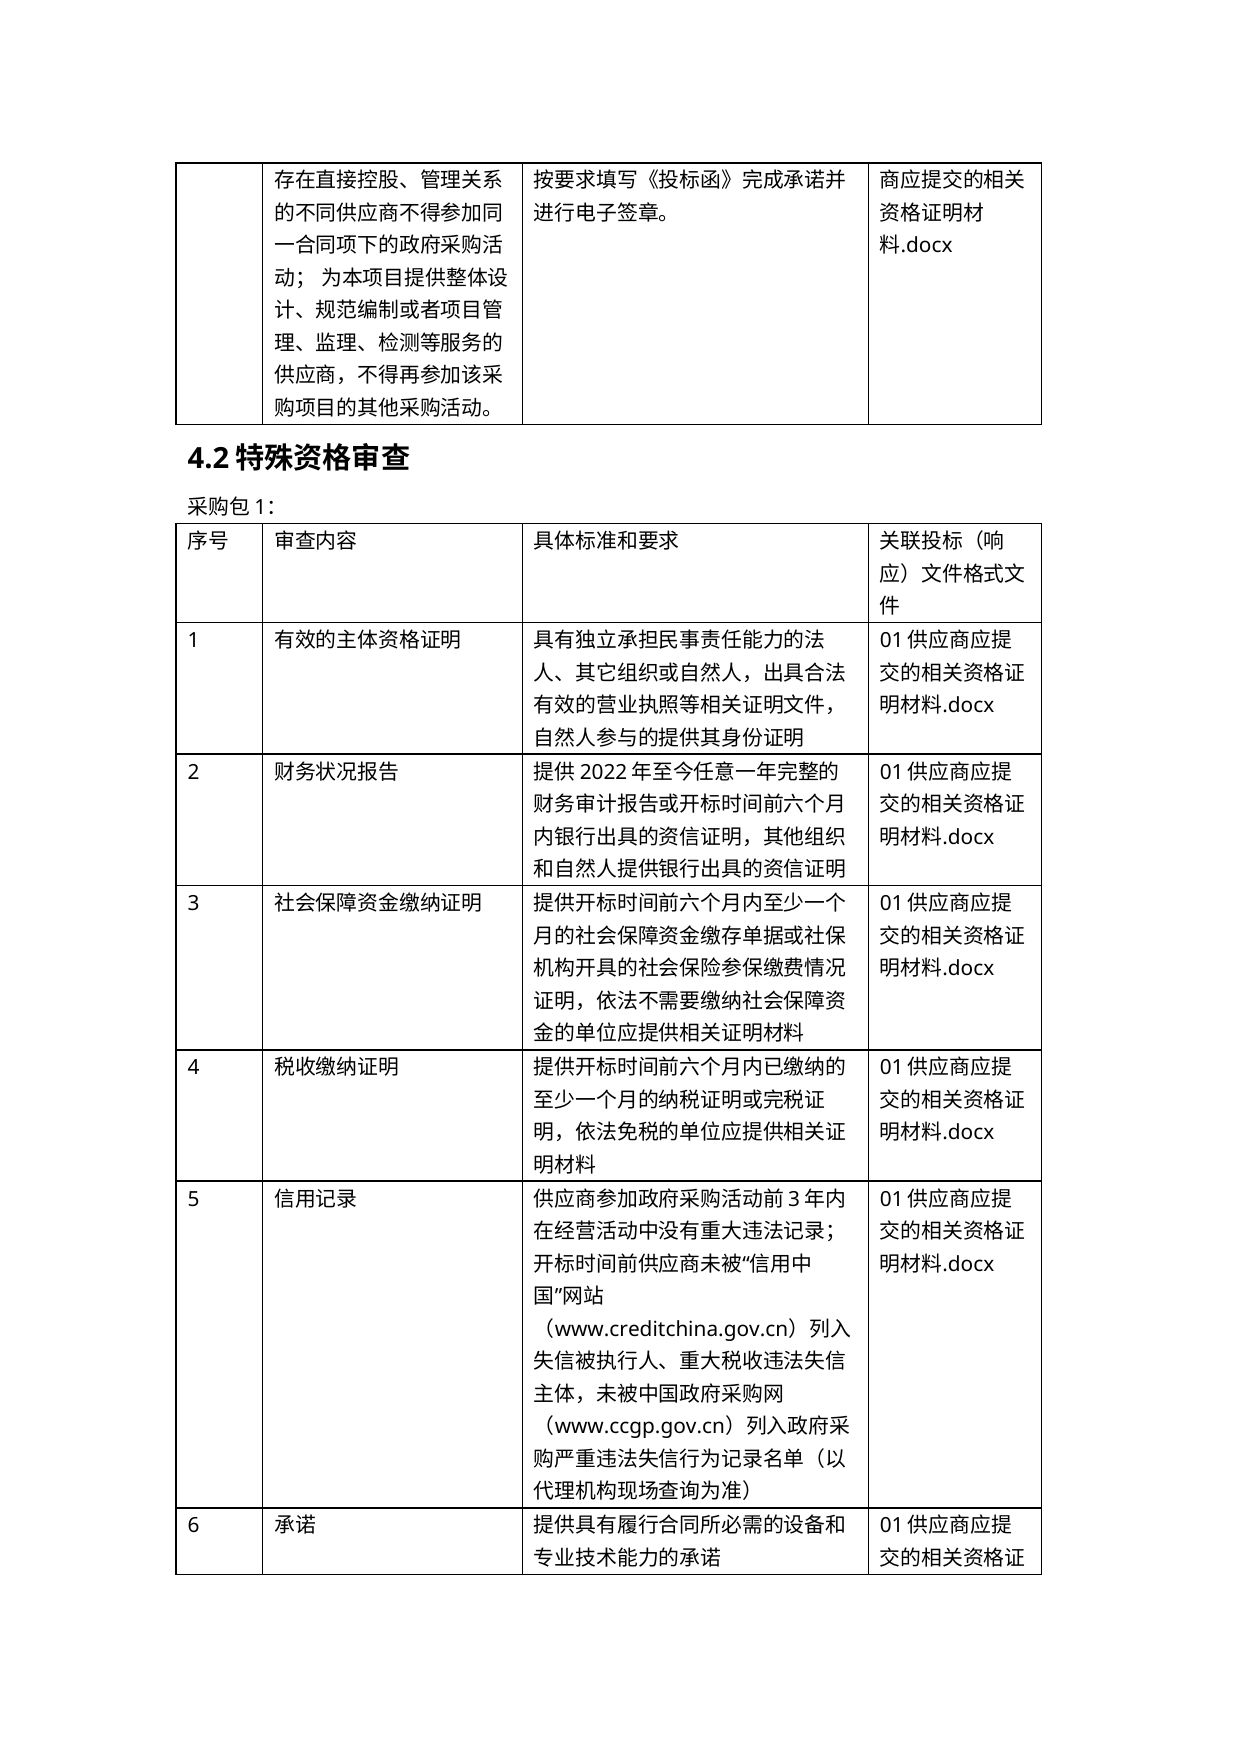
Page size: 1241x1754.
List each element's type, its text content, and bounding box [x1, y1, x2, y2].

table_cell 01供应商应提交的相关资格证明材料.docx [869, 755, 1041, 885]
table_cell 1 [177, 623, 262, 753]
table_cell 社会保障资金缴纳证明 [263, 886, 522, 1049]
table_cell 3 [177, 164, 262, 423]
table_cell 信用记录 [263, 1182, 522, 1507]
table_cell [869, 164, 1041, 423]
table_header 关联投标（响应）文件格式文件 [869, 524, 1041, 622]
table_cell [523, 1509, 868, 1573]
table_cell 4 [177, 1051, 262, 1180]
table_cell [523, 164, 868, 423]
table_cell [869, 1509, 1041, 1573]
table_cell 有效的主体资格证明 [263, 623, 522, 753]
table_cell 01供应商应提交的相关资格证明材料.docx [869, 1182, 1041, 1507]
table_cell 3 [177, 886, 262, 1049]
table_cell 承诺 [263, 1509, 522, 1573]
table_cell 提供开标时间前六个月内已缴纳的至少一个月的纳税证明或完税证明，依法免税的单位应提供相关证明材料 [523, 1051, 868, 1180]
table_cell 2 [177, 755, 262, 885]
table_cell 6 [177, 1509, 262, 1573]
text 采购包1： [187, 490, 1053, 523]
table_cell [263, 164, 522, 423]
table_cell 01供应商应提交的相关资格证明材料.docx [869, 1051, 1041, 1180]
text 4.2特殊资格审查 [187, 425, 1053, 490]
table_header 具体标准和要求 [523, 524, 868, 622]
table_cell 具有独立承担民事责任能力的法人、其它组织或自然人，出具合法有效的营业执照等相关证明文件，自然人参与的提供其身份证明 [523, 623, 868, 753]
table_header 序号 [177, 524, 262, 622]
table_cell 财务状况报告 [263, 755, 522, 885]
table_cell 01供应商应提交的相关资格证明材料.docx [869, 886, 1041, 1049]
table_cell 5 [177, 1182, 262, 1507]
table_cell 税收缴纳证明 [263, 1051, 522, 1180]
table_cell 提供开标时间前六个月内至少一个月的社会保障资金缴存单据或社保机构开具的社会保险参保缴费情况证明，依法不需要缴纳社会保障资金的单位应提供相关证明材料 [523, 886, 868, 1049]
table_cell 01供应商应提交的相关资格证明材料.docx [869, 623, 1041, 753]
table_cell 提供2022年至今任意一年完整的财务审计报告或开标时间前六个月内银行出具的资信证明，其他组织和自然人提供银行出具的资信证明 [523, 755, 868, 885]
table_header 审查内容 [263, 524, 522, 622]
table_cell 供应商参加政府采购活动前3年内在经营活动中没有重大违法记录；开标时间前供应商未被“信用中国”网站（www.creditchina.gov.cn）列入失信被执行人、重大税收违法失信主体，未被中国政府采购网（www.ccgp.gov.cn）列入政府采购严重违法失信行为记录名单（以代理机构现场查询为准） [523, 1182, 868, 1507]
